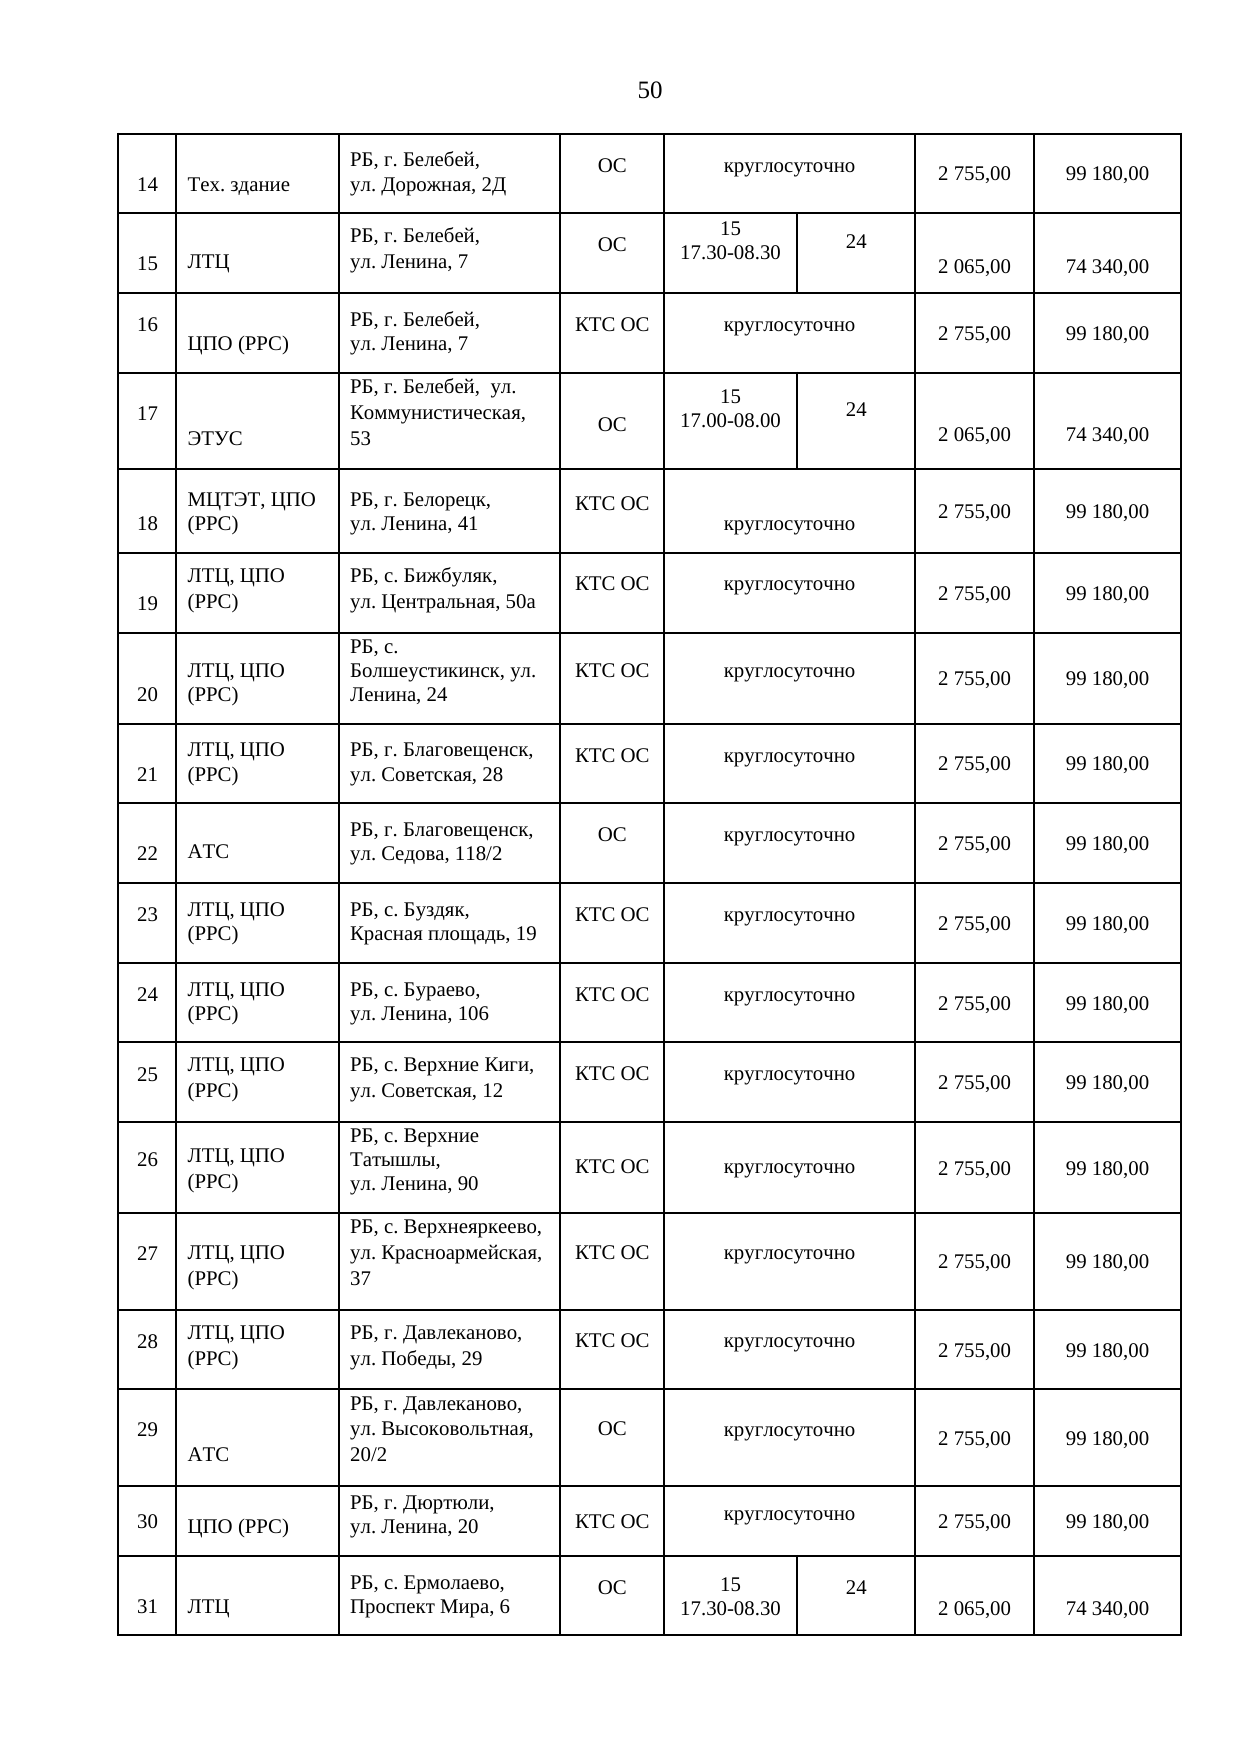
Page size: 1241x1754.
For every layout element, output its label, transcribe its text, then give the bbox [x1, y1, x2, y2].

table_cell 18 [119, 470, 175, 552]
table_cell 2 755,00 [916, 1487, 1033, 1555]
table_cell 2 755,00 [916, 1123, 1033, 1212]
table_cell 22 [119, 804, 175, 882]
table_cell РБ, с. Верхние Татышлы, ул. Ленина, 90 [340, 1123, 559, 1212]
table_cell ЛТЦ, ЦПО (РРС) [177, 1214, 338, 1309]
table_cell круглосуточно [665, 1390, 914, 1485]
table_cell АТС [177, 804, 338, 882]
table_cell круглосуточно [665, 1043, 914, 1121]
table_cell круглосуточно [665, 294, 914, 372]
table_cell 2 755,00 [916, 634, 1033, 722]
table_cell круглосуточно [665, 135, 914, 212]
table_cell 2 755,00 [916, 1390, 1033, 1485]
table_cell 27 [119, 1214, 175, 1309]
table_cell 99 180,00 [1035, 1390, 1180, 1485]
table_cell РБ, г. Белебей, ул. Ленина, 7 [340, 294, 559, 372]
table_cell 24 [798, 214, 914, 292]
table_cell круглосуточно [665, 884, 914, 962]
table_cell КТС ОС [561, 294, 663, 372]
table_cell 31 [119, 1557, 175, 1634]
table_cell 2 755,00 [916, 964, 1033, 1041]
table_cell 99 180,00 [1035, 634, 1180, 722]
table_cell 99 180,00 [1035, 964, 1180, 1041]
table_cell Тех. здание [177, 135, 338, 212]
table_cell 2 755,00 [916, 294, 1033, 372]
table_cell 2 755,00 [916, 470, 1033, 552]
table_cell 2 755,00 [916, 804, 1033, 882]
table_cell круглосуточно [665, 554, 914, 632]
table_cell РБ, с. Бижбуляк, ул. Центральная, 50а [340, 554, 559, 632]
table_cell ОС [561, 135, 663, 212]
table_cell КТС ОС [561, 1043, 663, 1121]
table_cell КТС ОС [561, 1123, 663, 1212]
table_cell 99 180,00 [1035, 725, 1180, 802]
table_cell 99 180,00 [1035, 1123, 1180, 1212]
table_cell 2 065,00 [916, 374, 1033, 468]
table_cell 99 180,00 [1035, 1043, 1180, 1121]
table_cell КТС ОС [561, 554, 663, 632]
table_cell ОС [561, 804, 663, 882]
table_cell 99 180,00 [1035, 1214, 1180, 1309]
table_cell РБ, г. Благовещенск, ул. Советская, 28 [340, 725, 559, 802]
table_cell РБ, г. Белебей, ул. Ленина, 7 [340, 214, 559, 292]
table_cell круглосуточно [665, 1487, 914, 1555]
table_cell 24 [119, 964, 175, 1041]
table_cell 16 [119, 294, 175, 372]
table_cell 99 180,00 [1035, 294, 1180, 372]
table_cell ОС [561, 214, 663, 292]
table_cell 20 [119, 634, 175, 722]
table_cell 99 180,00 [1035, 884, 1180, 962]
table_cell РБ, г. Дюртюли, ул. Ленина, 20 [340, 1487, 559, 1555]
table_cell КТС ОС [561, 964, 663, 1041]
table_cell РБ, с. Бураево, ул. Ленина, 106 [340, 964, 559, 1041]
table_cell ЛТЦ, ЦПО (РРС) [177, 554, 338, 632]
table_cell РБ, г. Благовещенск, ул. Седова, 118/2 [340, 804, 559, 882]
table_cell РБ, г. Белебей, ул. Дорожная, 2Д [340, 135, 559, 212]
table_cell 2 755,00 [916, 554, 1033, 632]
table_cell ОС [561, 374, 663, 468]
table_cell круглосуточно [665, 1123, 914, 1212]
table_cell РБ, г. Белебей, ул. Коммунистическая, 53 [340, 374, 559, 468]
table_cell РБ, с. Ермолаево, Проспект Мира, 6 [340, 1557, 559, 1634]
table_cell 2 755,00 [916, 1311, 1033, 1388]
table_cell КТС ОС [561, 725, 663, 802]
table_cell КТС ОС [561, 1487, 663, 1555]
table_cell ЛТЦ, ЦПО (РРС) [177, 725, 338, 802]
table_cell 15 17.00-08.00 [665, 374, 796, 468]
table_cell 15 17.30-08.30 [665, 1557, 796, 1634]
table_cell КТС ОС [561, 884, 663, 962]
table_cell 74 340,00 [1035, 374, 1180, 468]
table_cell ЛТЦ [177, 1557, 338, 1634]
table_cell ЦПО (РРС) [177, 294, 338, 372]
table_cell РБ, с. Болшеустикинск, ул. Ленина, 24 [340, 634, 559, 722]
table_cell 24 [798, 374, 914, 468]
table_cell 30 [119, 1487, 175, 1555]
table_cell КТС ОС [561, 1214, 663, 1309]
table_cell РБ, г. Давлеканово, ул. Победы, 29 [340, 1311, 559, 1388]
table_cell ОС [561, 1557, 663, 1634]
table_cell 25 [119, 1043, 175, 1121]
table_cell 99 180,00 [1035, 135, 1180, 212]
table_cell 74 340,00 [1035, 214, 1180, 292]
table_cell 29 [119, 1390, 175, 1485]
table_cell 24 [798, 1557, 914, 1634]
table_cell КТС ОС [561, 634, 663, 722]
table_cell круглосуточно [665, 1311, 914, 1388]
table_cell 15 17.30-08.30 [665, 214, 796, 292]
table_cell 2 755,00 [916, 725, 1033, 802]
table_cell 2 755,00 [916, 1214, 1033, 1309]
table_cell 28 [119, 1311, 175, 1388]
table_cell ЛТЦ, ЦПО (РРС) [177, 1123, 338, 1212]
table_cell РБ, с. Верхнеяркеево, ул. Красноармейская, 37 [340, 1214, 559, 1309]
table_cell 99 180,00 [1035, 1311, 1180, 1388]
table_cell МЦТЭТ, ЦПО (РРС) [177, 470, 338, 552]
table_cell 99 180,00 [1035, 470, 1180, 552]
table_cell круглосуточно [665, 804, 914, 882]
table_cell ОС [561, 1390, 663, 1485]
table_cell 2 755,00 [916, 135, 1033, 212]
table_cell РБ, с. Верхние Киги, ул. Советская, 12 [340, 1043, 559, 1121]
table_cell 2 755,00 [916, 1043, 1033, 1121]
table_cell 15 [119, 214, 175, 292]
table_cell круглосуточно [665, 725, 914, 802]
table_cell ЛТЦ, ЦПО (РРС) [177, 964, 338, 1041]
table_cell круглосуточно [665, 634, 914, 722]
table_cell 19 [119, 554, 175, 632]
table_cell 2 755,00 [916, 884, 1033, 962]
table_cell 99 180,00 [1035, 554, 1180, 632]
table_cell ЛТЦ, ЦПО (РРС) [177, 634, 338, 722]
table_cell 17 [119, 374, 175, 468]
table_cell РБ, с. Буздяк, Красная площадь, 19 [340, 884, 559, 962]
table_cell 23 [119, 884, 175, 962]
table_cell ЦПО (РРС) [177, 1487, 338, 1555]
table_cell КТС ОС [561, 1311, 663, 1388]
table_cell 2 065,00 [916, 1557, 1033, 1634]
table_cell круглосуточно [665, 470, 914, 552]
table_cell ЛТЦ, ЦПО (РРС) [177, 1043, 338, 1121]
table_cell 14 [119, 135, 175, 212]
table_cell РБ, г. Давлеканово, ул. Высоковольтная, 20/2 [340, 1390, 559, 1485]
table_cell 2 065,00 [916, 214, 1033, 292]
table_cell РБ, г. Белорецк, ул. Ленина, 41 [340, 470, 559, 552]
table_cell КТС ОС [561, 470, 663, 552]
table_cell круглосуточно [665, 964, 914, 1041]
table_cell ЛТЦ [177, 214, 338, 292]
table_cell 26 [119, 1123, 175, 1212]
table_cell круглосуточно [665, 1214, 914, 1309]
table_cell 74 340,00 [1035, 1557, 1180, 1634]
table_cell 99 180,00 [1035, 804, 1180, 882]
table_cell 21 [119, 725, 175, 802]
table_cell АТС [177, 1390, 338, 1485]
table_cell 99 180,00 [1035, 1487, 1180, 1555]
table_cell ЭТУС [177, 374, 338, 468]
table_cell ЛТЦ, ЦПО (РРС) [177, 884, 338, 962]
table_cell ЛТЦ, ЦПО (РРС) [177, 1311, 338, 1388]
